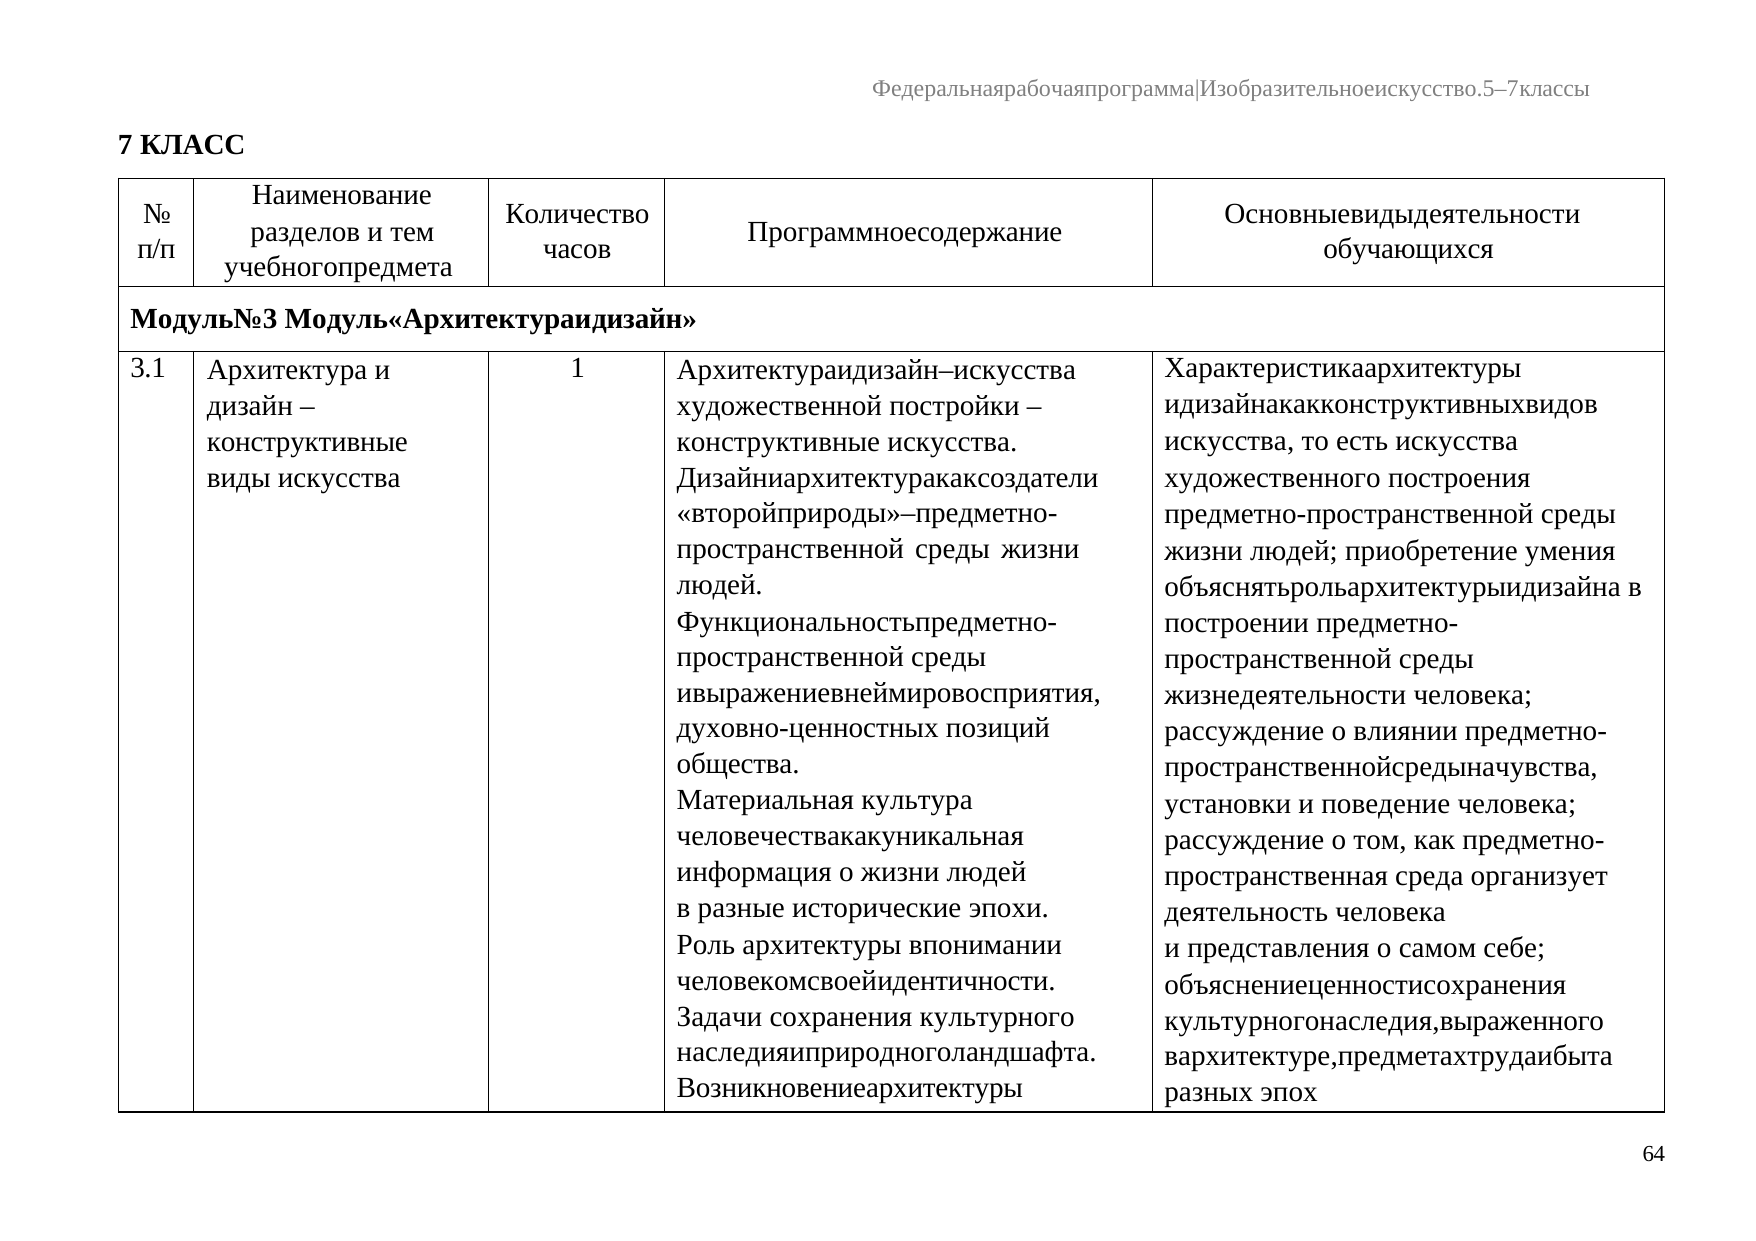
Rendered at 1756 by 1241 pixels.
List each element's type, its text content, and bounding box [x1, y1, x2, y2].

table_header Основныевидыдеятельности обучающихся [1153, 179, 1664, 286]
table_cell Архитектура и дизайн – конструктивные виды искусства [194, 352, 488, 1111]
table_header Программноесодержание [665, 179, 1152, 286]
table_header Количество часов [489, 179, 664, 286]
table_header Наименование разделов и тем учебногопредмета [194, 179, 488, 286]
table_cell Архитектураидизайн–искусства художественной постройки – конструктивные искусства. Дизайниархитектуракаксоздатели «второйприроды»–предметно- пространственной среды жизни людей. Функциональностьпредметно- пространственной среды ивыражениевнеймировосприятия, духовно-ценностных позиций общества. Материальная культура человечествакакуникальная информация о жизни людей в разные исторические эпохи. Роль архитектуры впонимании человекомсвоейидентичности. Задачи сохранения культурного наследияиприродноголандшафта. Возникновениеархитектуры [665, 352, 1152, 1111]
table_cell 3.1 [119, 352, 193, 1111]
table_cell Характеристикаархитектуры идизайнакакконструктивныхвидов искусства, то есть искусства художественного построения предметно-пространственной среды жизни людей; приобретение умения объяснятьрольархитектурыидизайна в построении предметно- пространственной среды жизнедеятельности человека; рассуждение о влиянии предметно- пространственнойсредыначувства, установки и поведение человека; рассуждение о том, как предметно- пространственная среда организует деятельность человека и представления о самом себе; объяснениеценностисохранения культурногонаследия,выраженного вархитектуре,предметахтрудаибыта разных эпох [1153, 352, 1664, 1111]
table_header № п/п [119, 179, 193, 286]
subtitle КЛАСС [118, 127, 1667, 161]
table_cell Модуль№3 Модуль«Архитектураидизайн» [119, 287, 1664, 351]
table_cell 1 [489, 352, 664, 1111]
